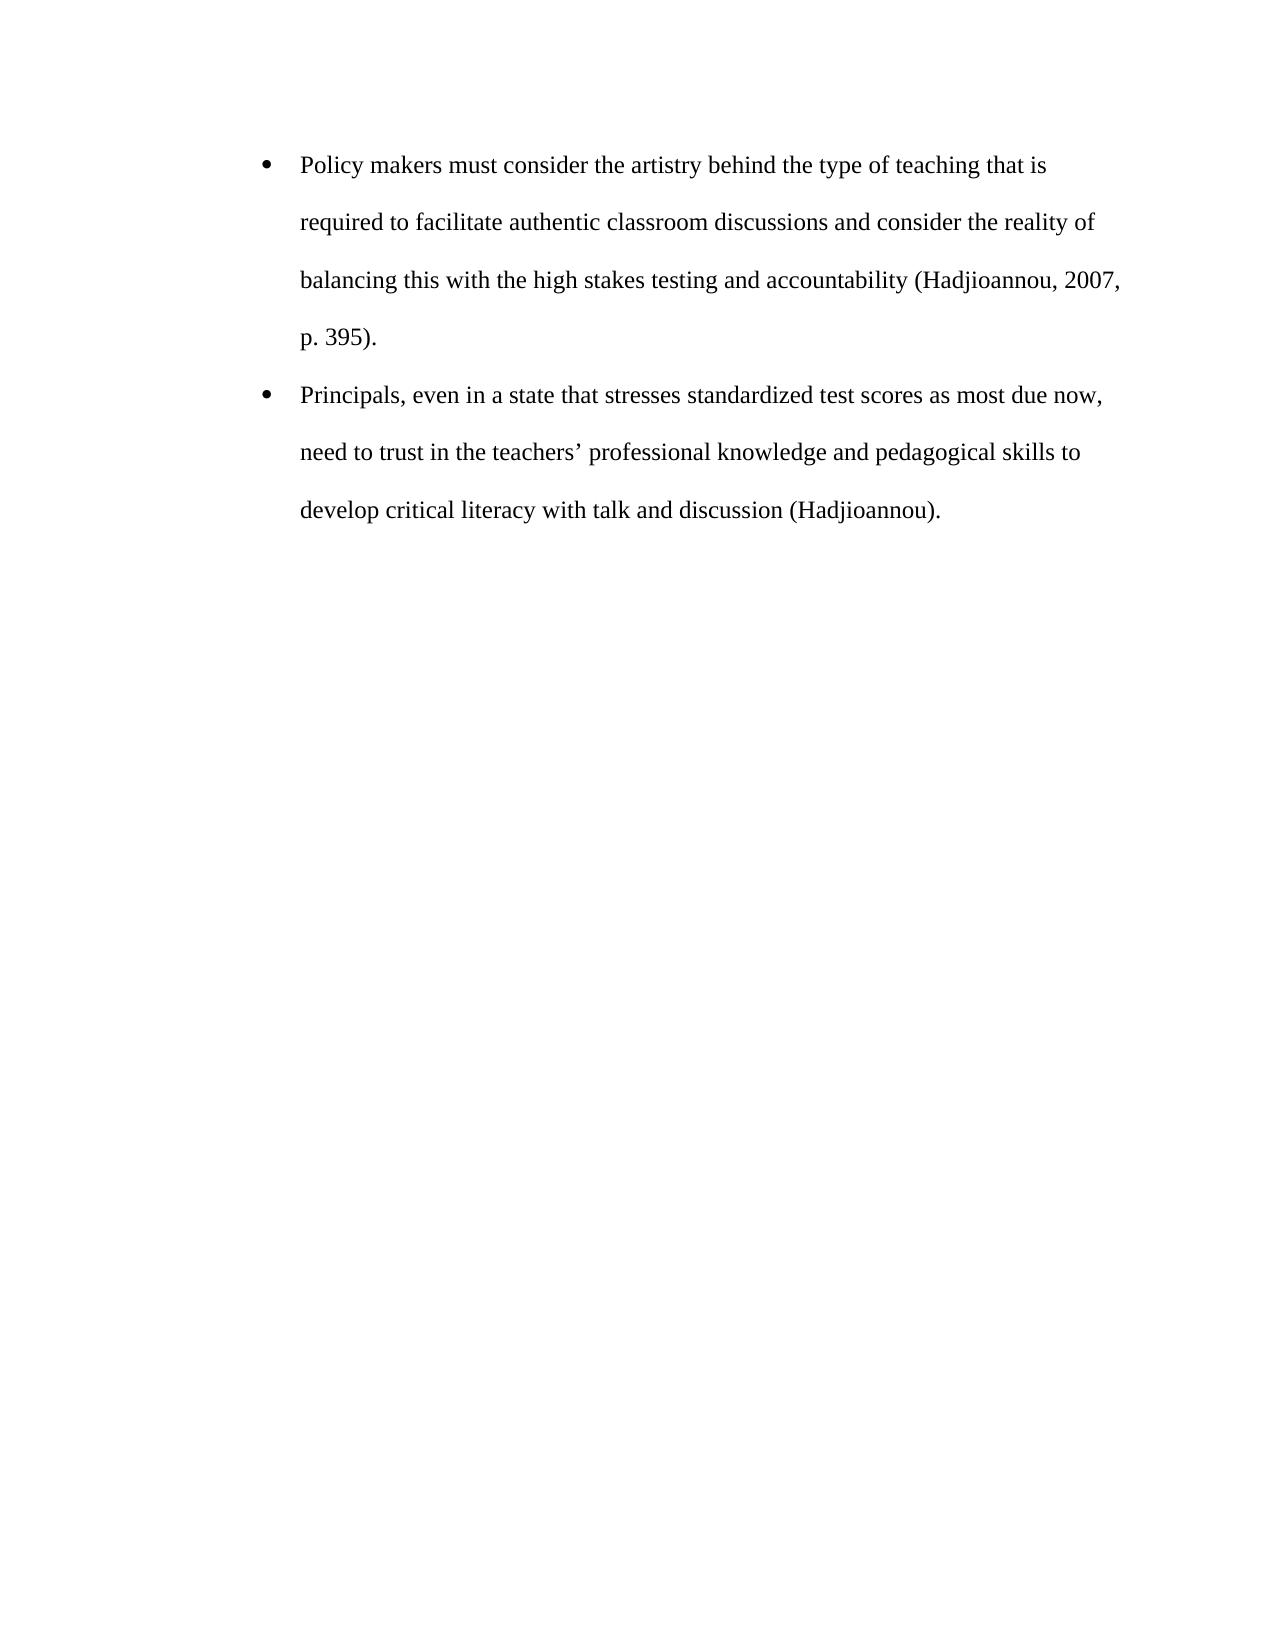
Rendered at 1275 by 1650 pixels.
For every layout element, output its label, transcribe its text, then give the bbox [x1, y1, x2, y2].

list Policy makers must consider the artistry behind the type of teaching that is required to facilitate authentic classroom discussions and consider the reality of balancing this with the high stakes testing and accountability (Hadjioannou, 2007, p. 395). [262, 150, 1125, 351]
list Principals, even in a state that stresses standardized test scores as most due now, need to trust in the teachers’ professional knowledge and pedagogical skills to develop critical literacy with talk and discussion (Hadjioannou). [262, 380, 1125, 524]
